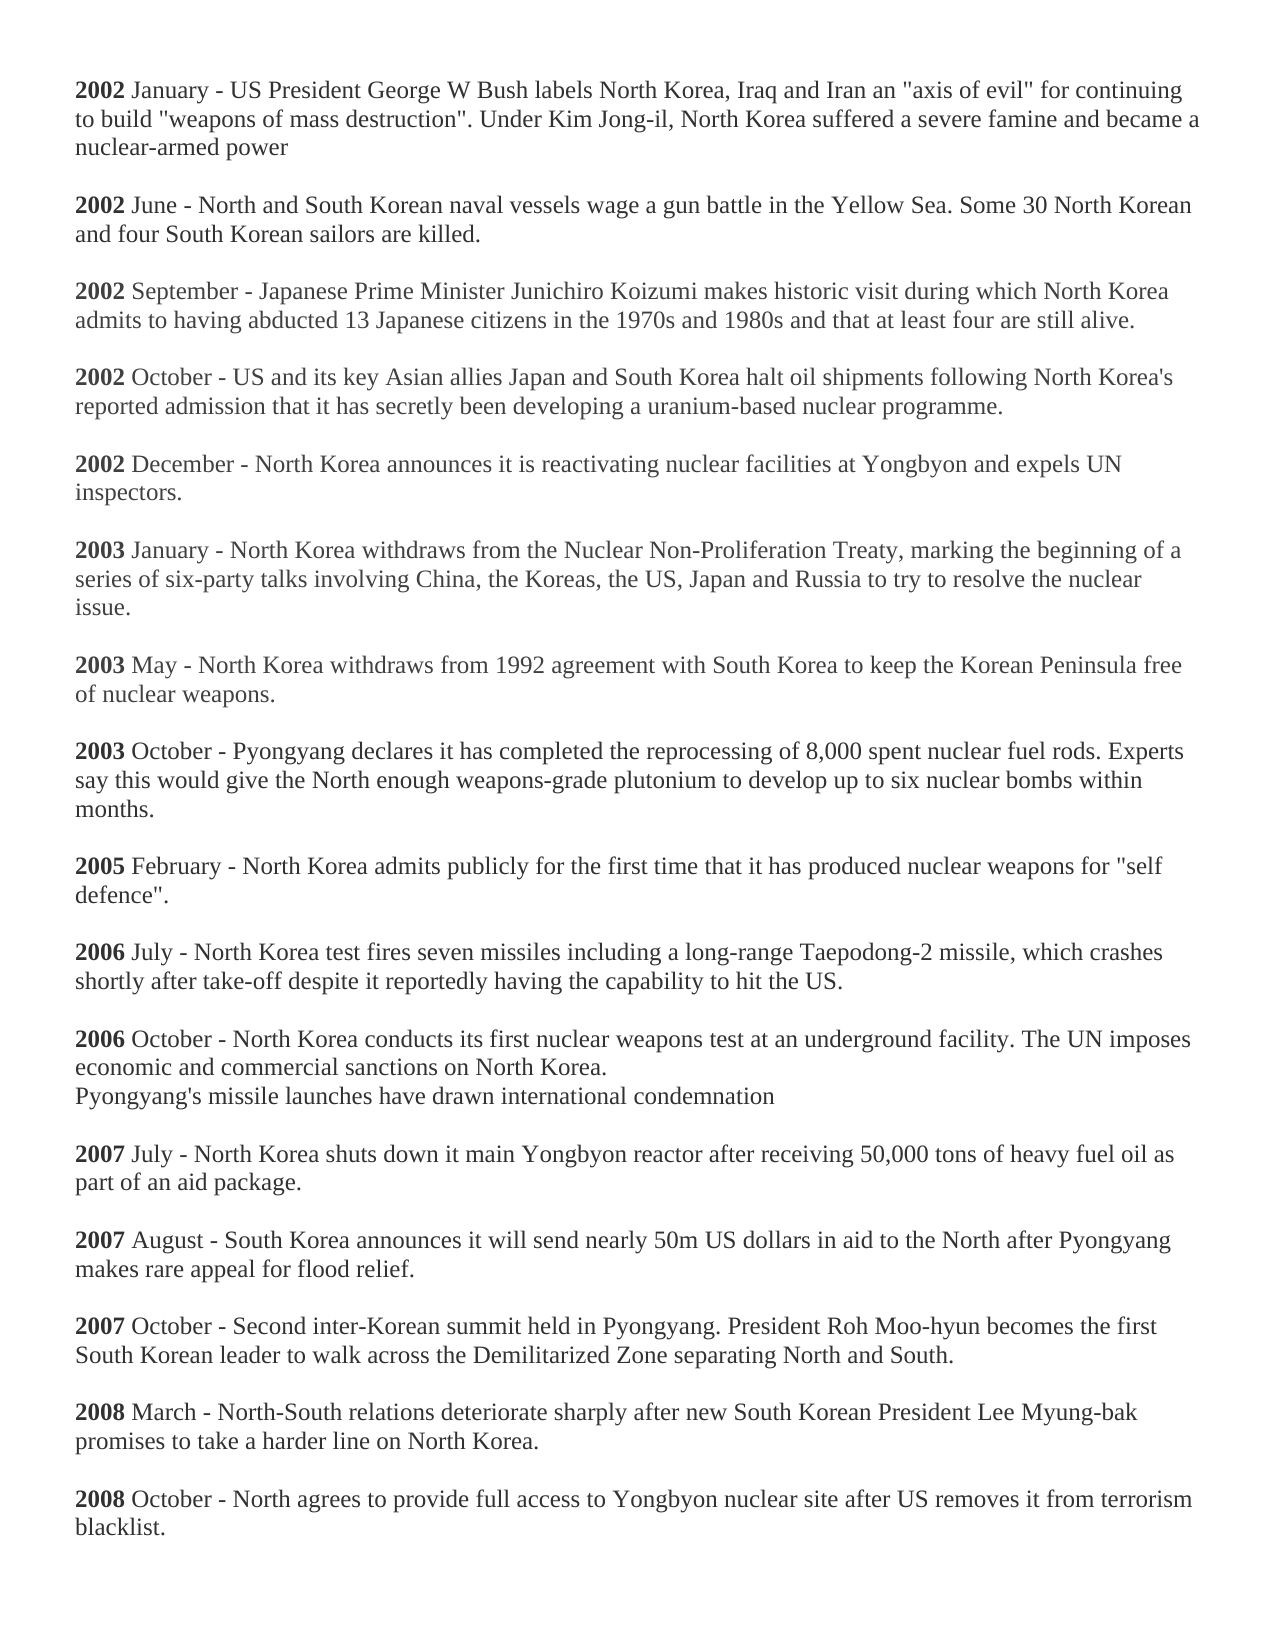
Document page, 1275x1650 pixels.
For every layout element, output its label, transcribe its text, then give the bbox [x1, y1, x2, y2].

text 2002 December - North Korea announces it is reactivating nuclear facilities at Yongbyon and expels UN inspectors. [75, 449, 1200, 506]
text 2003 January - North Korea withdraws from the Nuclear Non-Proliferation Treaty, marking the beginning of a series of six-party talks involving China, the Koreas, the US, Japan and Russia to try to resolve the nuclear issue. [75, 535, 1200, 621]
text 2007 August - South Korea announces it will send nearly 50m US dollars in aid to the North after Pyongyang makes rare appeal for flood relief. [75, 1225, 1200, 1282]
text 2002 September - Japanese Prime Minister Junichiro Koizumi makes historic visit during which North Korea admits to having abducted 13 Japanese citizens in the 1970s and 1980s and that at least four are still alive. [75, 276, 1200, 334]
text 2002 October - US and its key Asian allies Japan and South Korea halt oil shipments following North Korea's reported admission that it has secretly been developing a uranium-based nuclear programme. [75, 362, 1200, 420]
text 2007 October - Second inter-Korean summit held in Pyongyang. President Roh Moo-hyun becomes the first South Korean leader to walk across the Demilitarized Zone separating North and South. [75, 1311, 1200, 1369]
text 2002 June - North and South Korean naval vessels wage a gun battle in the Yellow Sea. Some 30 North Korean and four South Korean sailors are killed. [75, 190, 1200, 247]
text 2006 July - North Korea test fires seven missiles including a long-range Taepodong-2 missile, which crashes shortly after take-off despite it reportedly having the capability to hit the US. [75, 937, 1200, 995]
text 2007 July - North Korea shuts down it main Yongbyon reactor after receiving 50,000 tons of heavy fuel oil as part of an aid package. [75, 1139, 1200, 1196]
text 2002 January - US President George W Bush labels North Korea, Iraq and Iran an "axis of evil" for continuing to build "weapons of mass destruction". Under Kim Jong-il, North Korea suffered a severe famine and became a nuclear-armed power [75, 75, 1200, 161]
text 2003 May - North Korea withdraws from 1992 agreement with South Korea to keep the Korean Peninsula free of nuclear weapons. [75, 650, 1200, 707]
text 2006 October - North Korea conducts its first nuclear weapons test at an underground facility. The UN imposes economic and commercial sanctions on North Korea. [75, 1024, 1200, 1081]
text Pyongyang's missile launches have drawn international condemnation [75, 1081, 1200, 1110]
text 2008 October - North agrees to provide full access to Yongbyon nuclear site after US removes it from terrorism blacklist. [75, 1484, 1200, 1541]
text 2003 October - Pyongyang declares it has completed the reprocessing of 8,000 spent nuclear fuel rods. Experts say this would give the North enough weapons-grade plutonium to develop up to six nuclear bombs within months. [75, 736, 1200, 822]
text 2008 March - North-South relations deteriorate sharply after new South Korean President Lee Myung-bak promises to take a harder line on North Korea. [75, 1397, 1200, 1455]
text 2005 February - North Korea admits publicly for the first time that it has produced nuclear weapons for "self defence". [75, 851, 1200, 909]
